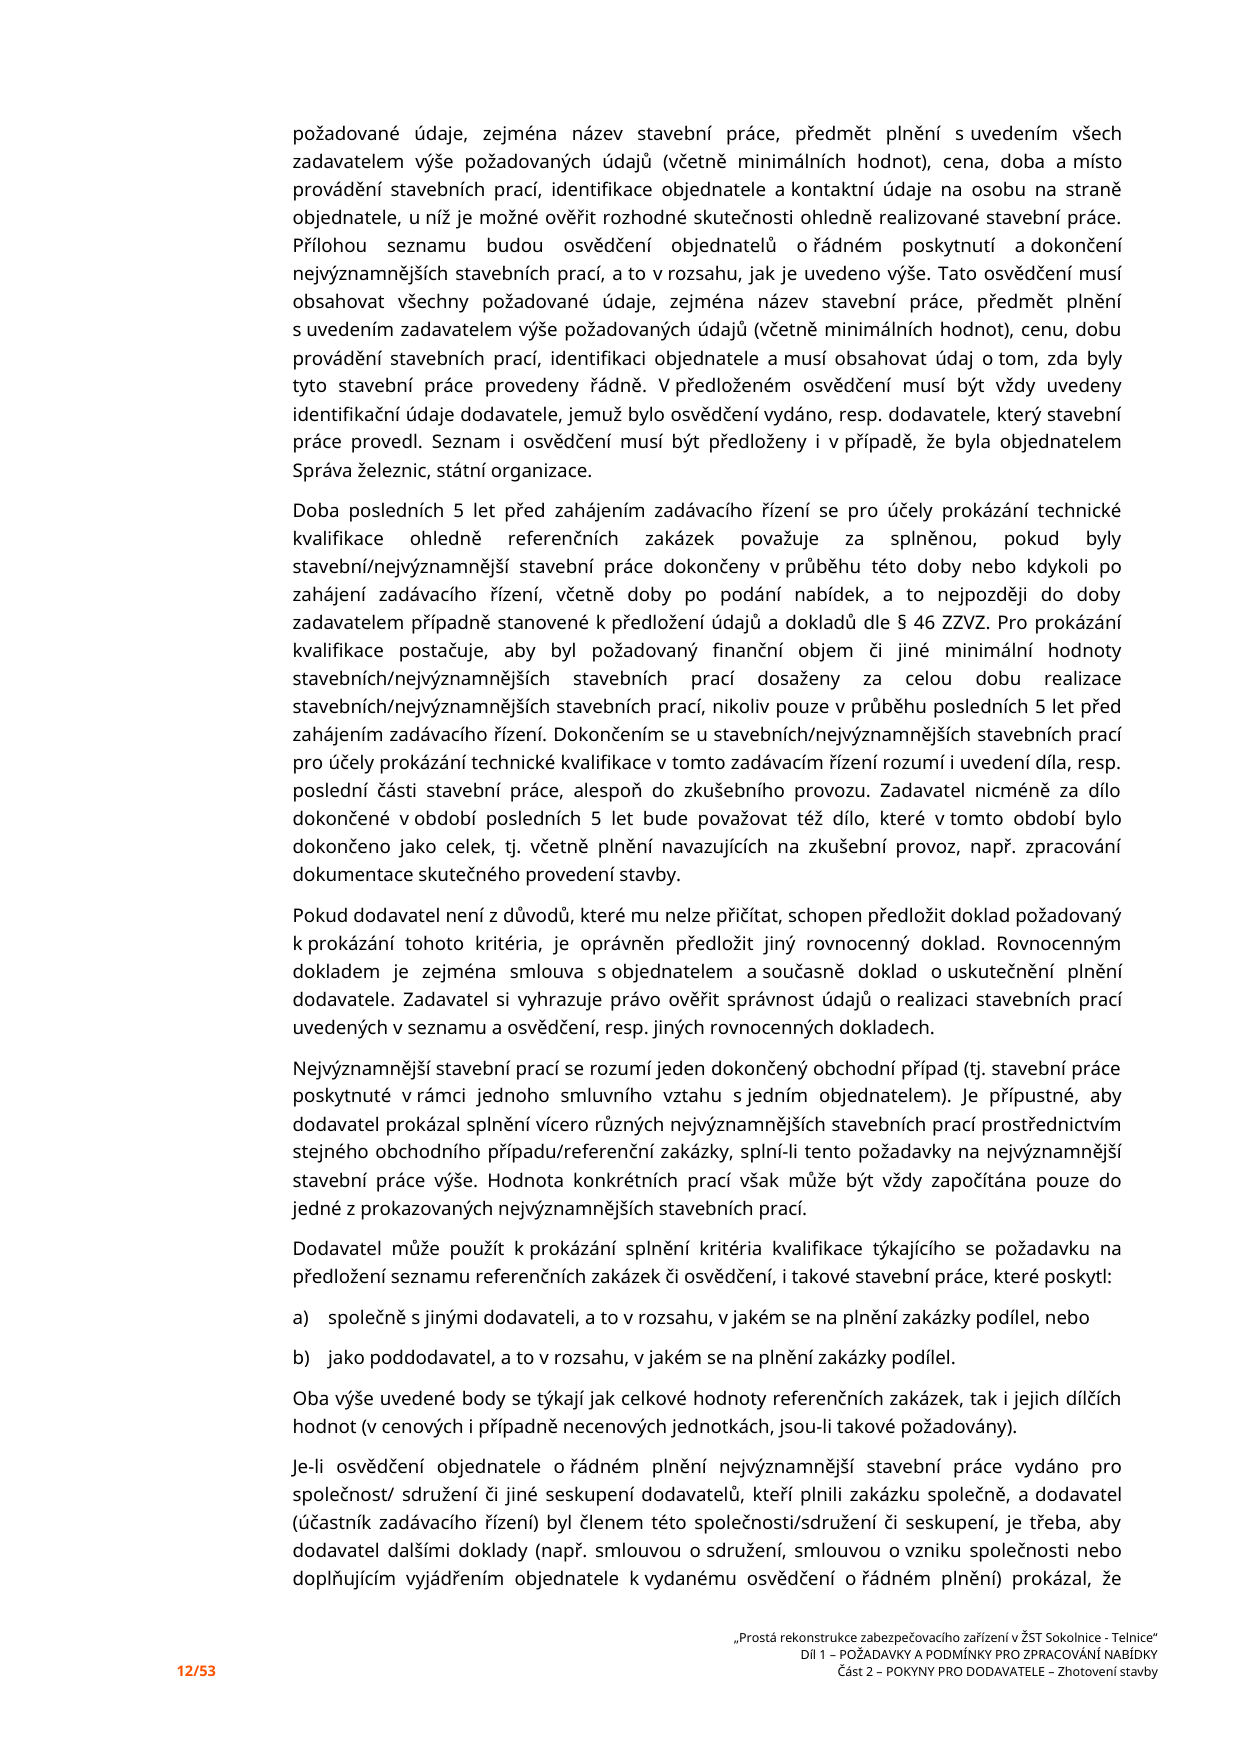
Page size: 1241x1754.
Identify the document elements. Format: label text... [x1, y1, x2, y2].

text Nejvýznamnější stavební prací se rozumí jeden dokončený obchodní případ (tj. stavební práce poskytnuté v rámci jednoho smluvního vztahu s jedním objednatelem). Je přípustné, aby dodavatel prokázal splnění vícero různých nejvýznamnějších stavebních prací prostřednictvím stejného obchodního případu/referenční zakázky, splní-li tento požadavky na nejvýznamnější stavební práce výše. Hodnota konkrétních prací však může být vždy započítána pouze do jedné z prokazovaných nejvýznamnějších stavebních prací. [292, 1055, 1122, 1220]
text Doba posledních 5 let před zahájením zadávacího řízení se pro účely prokázání technické kvalifikace ohledně referenčních zakázek považuje za splněnou, pokud byly stavební/nejvýznamnější stavební práce dokončeny v průběhu této doby nebo kdykoli po zahájení zadávacího řízení, včetně doby po podání nabídek, a to nejpozději do doby zadavatelem případně stanovené k předložení údajů a dokladů dle § 46 ZZVZ. Pro prokázání kvalifikace postačuje, aby byl požadovaný finanční objem či jiné minimální hodnoty stavebních/nejvýznamnějších stavebních prací dosaženy za celou dobu realizace stavebních/nejvýznamnějších stavebních prací, nikoliv pouze v průběhu posledních 5 let před zahájením zadávacího řízení. Dokončením se u stavebních/nejvýznamnějších stavebních prací pro účely prokázání technické kvalifikace v tomto zadávacím řízení rozumí i uvedení díla, resp. poslední části stavební práce, alespoň do zkušebního provozu. Zadavatel nicméně za dílo dokončené v období posledních 5 let bude považovat též dílo, které v tomto období bylo dokončeno jako celek, tj. včetně plnění navazujících na zkušební provoz, např. zpracování dokumentace skutečného provedení stavby. [292, 497, 1122, 887]
text Dodavatel může použít k prokázání splnění kritéria kvalifikace týkajícího se požadavku na předložení seznamu referenčních zakázek či osvědčení, i takové stavební práce, které poskytl: [292, 1235, 1122, 1289]
text jako poddodavatel, a to v rozsahu, v jakém se na plnění zakázky podílel. [292, 1344, 1122, 1370]
list společně s jinými dodavateli, a to v rozsahu, v jakém se na plnění zakázky podílel, nebo [292, 1304, 1122, 1329]
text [292, 1453, 1122, 1591]
text Oba výše uvedené body se týkají jak celkové hodnoty referenčních zakázek, tak i jejich dílčích hodnot (v cenových i případně necenových jednotkách, jsou-li takové požadovány). [292, 1385, 1122, 1438]
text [292, 121, 1122, 482]
text Pokud dodavatel není z důvodů, které mu nelze přičítat, schopen předložit doklad požadovaný k prokázání tohoto kritéria, je oprávněn předložit jiný rovnocenný doklad. Rovnocenným dokladem je zejména smlouva s objednatelem a současně doklad o uskutečnění plnění dodavatele. Zadavatel si vyhrazuje právo ověřit správnost údajů o realizaci stavebních prací uvedených v seznamu a osvědčení, resp. jiných rovnocenných dokladech. [292, 902, 1122, 1040]
